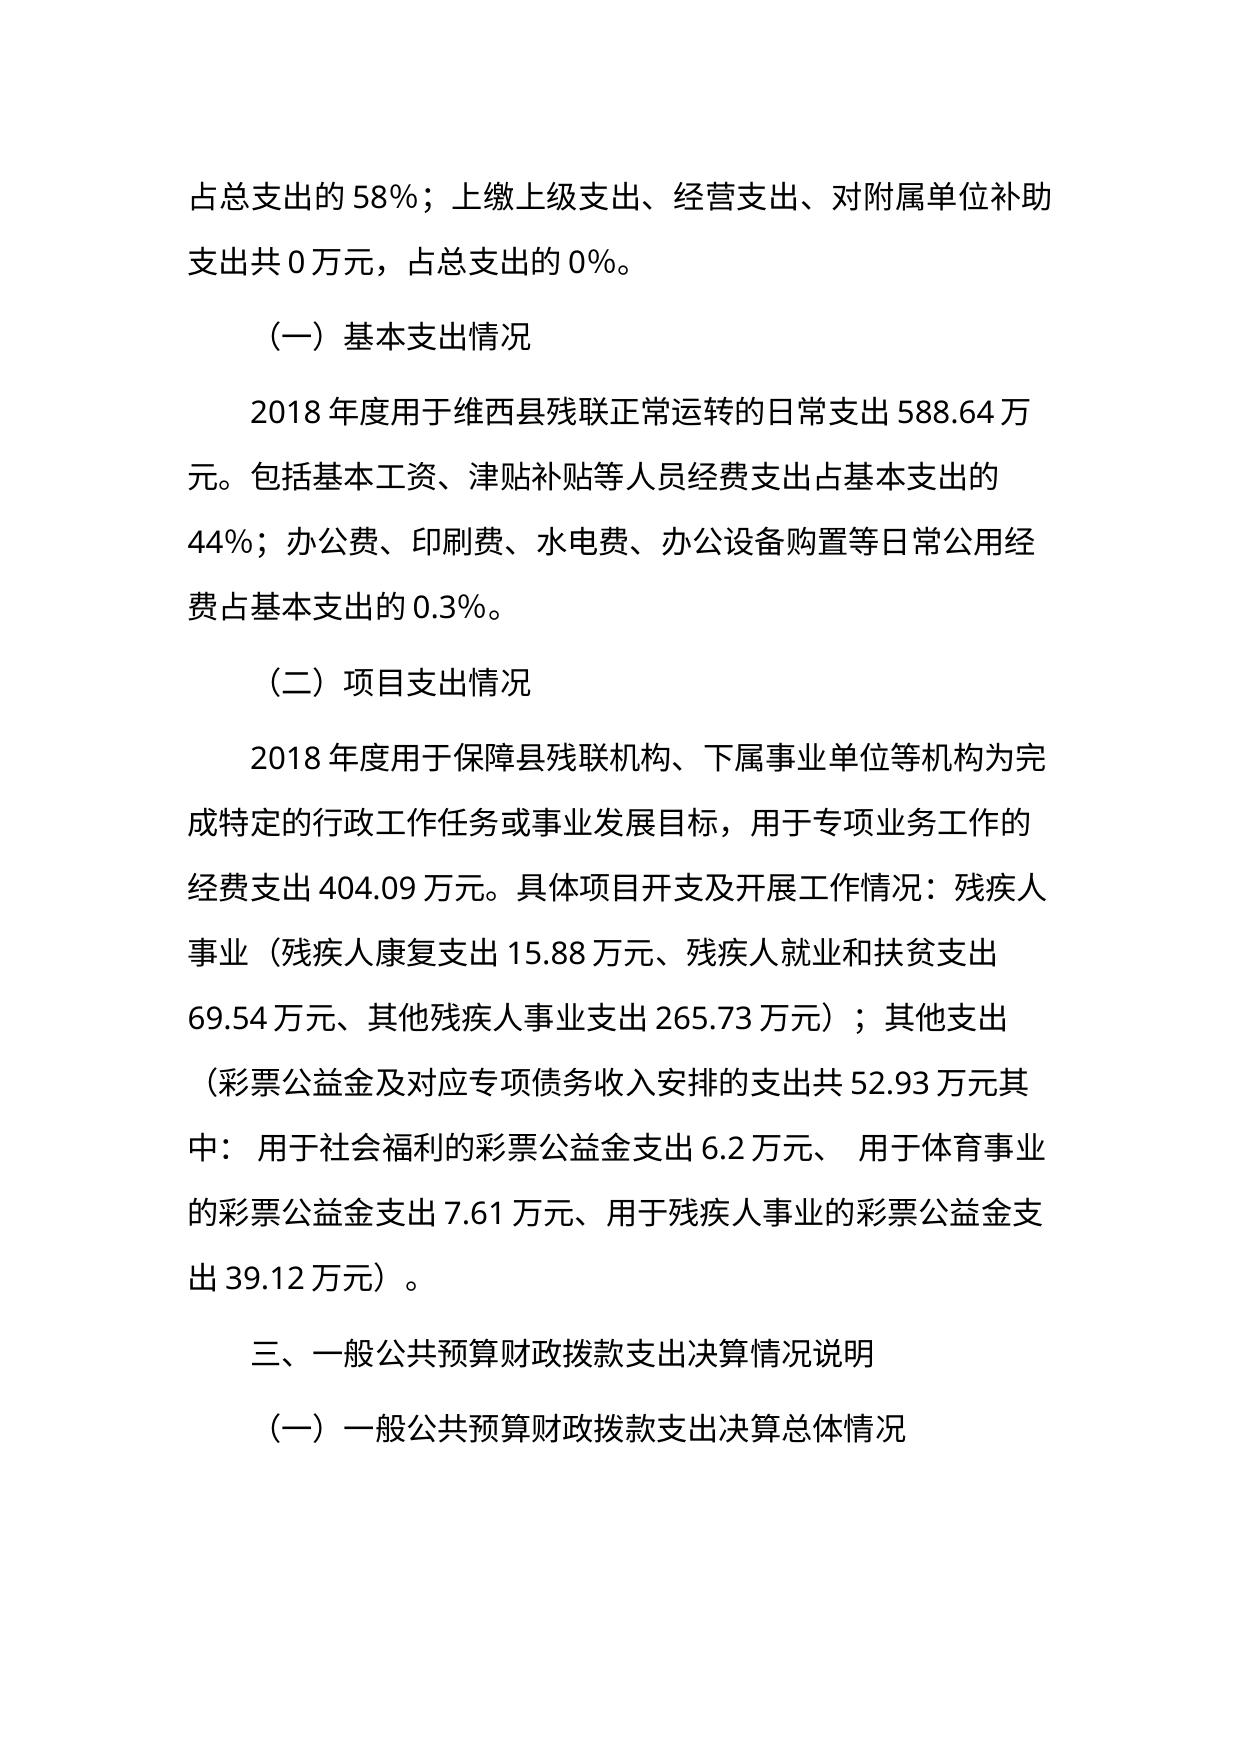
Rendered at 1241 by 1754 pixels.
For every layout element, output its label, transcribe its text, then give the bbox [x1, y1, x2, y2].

text （一）基本支出情况 [187, 302, 1053, 367]
text （二）项目支出情况 [187, 648, 1053, 713]
text 三、一般公共预算财政拨款支出决算情况说明 [187, 1319, 1053, 1384]
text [187, 162, 1053, 292]
text 2018年度用于维西县残联正常运转的日常支出588.64万元。包括基本工资、津贴补贴等人员经费支出占基本支出的44％；办公费、印刷费、水电费、办公设备购置等日常公用经费占基本支出的0.3％。 [187, 378, 1053, 638]
text 2018年度用于保障县残联机构、下属事业单位等机构为完成特定的行政工作任务或事业发展目标，用于专项业务工作的经费支出404.09万元。具体项目开支及开展工作情况：残疾人事业（残疾人康复支出15.88万元、残疾人就业和扶贫支出69.54万元、其他残疾人事业支出265.73万元）；其他支出（彩票公益金及对应专项债务收入安排的支出共52.93万元其中： 用于社会福利的彩票公益金支出6.2万元、 用于体育事业的彩票公益金支出7.61万元、用于残疾人事业的彩票公益金支出39.12万元）。 [187, 724, 1053, 1309]
text （一）一般公共预算财政拨款支出决算总体情况 [187, 1394, 1053, 1459]
